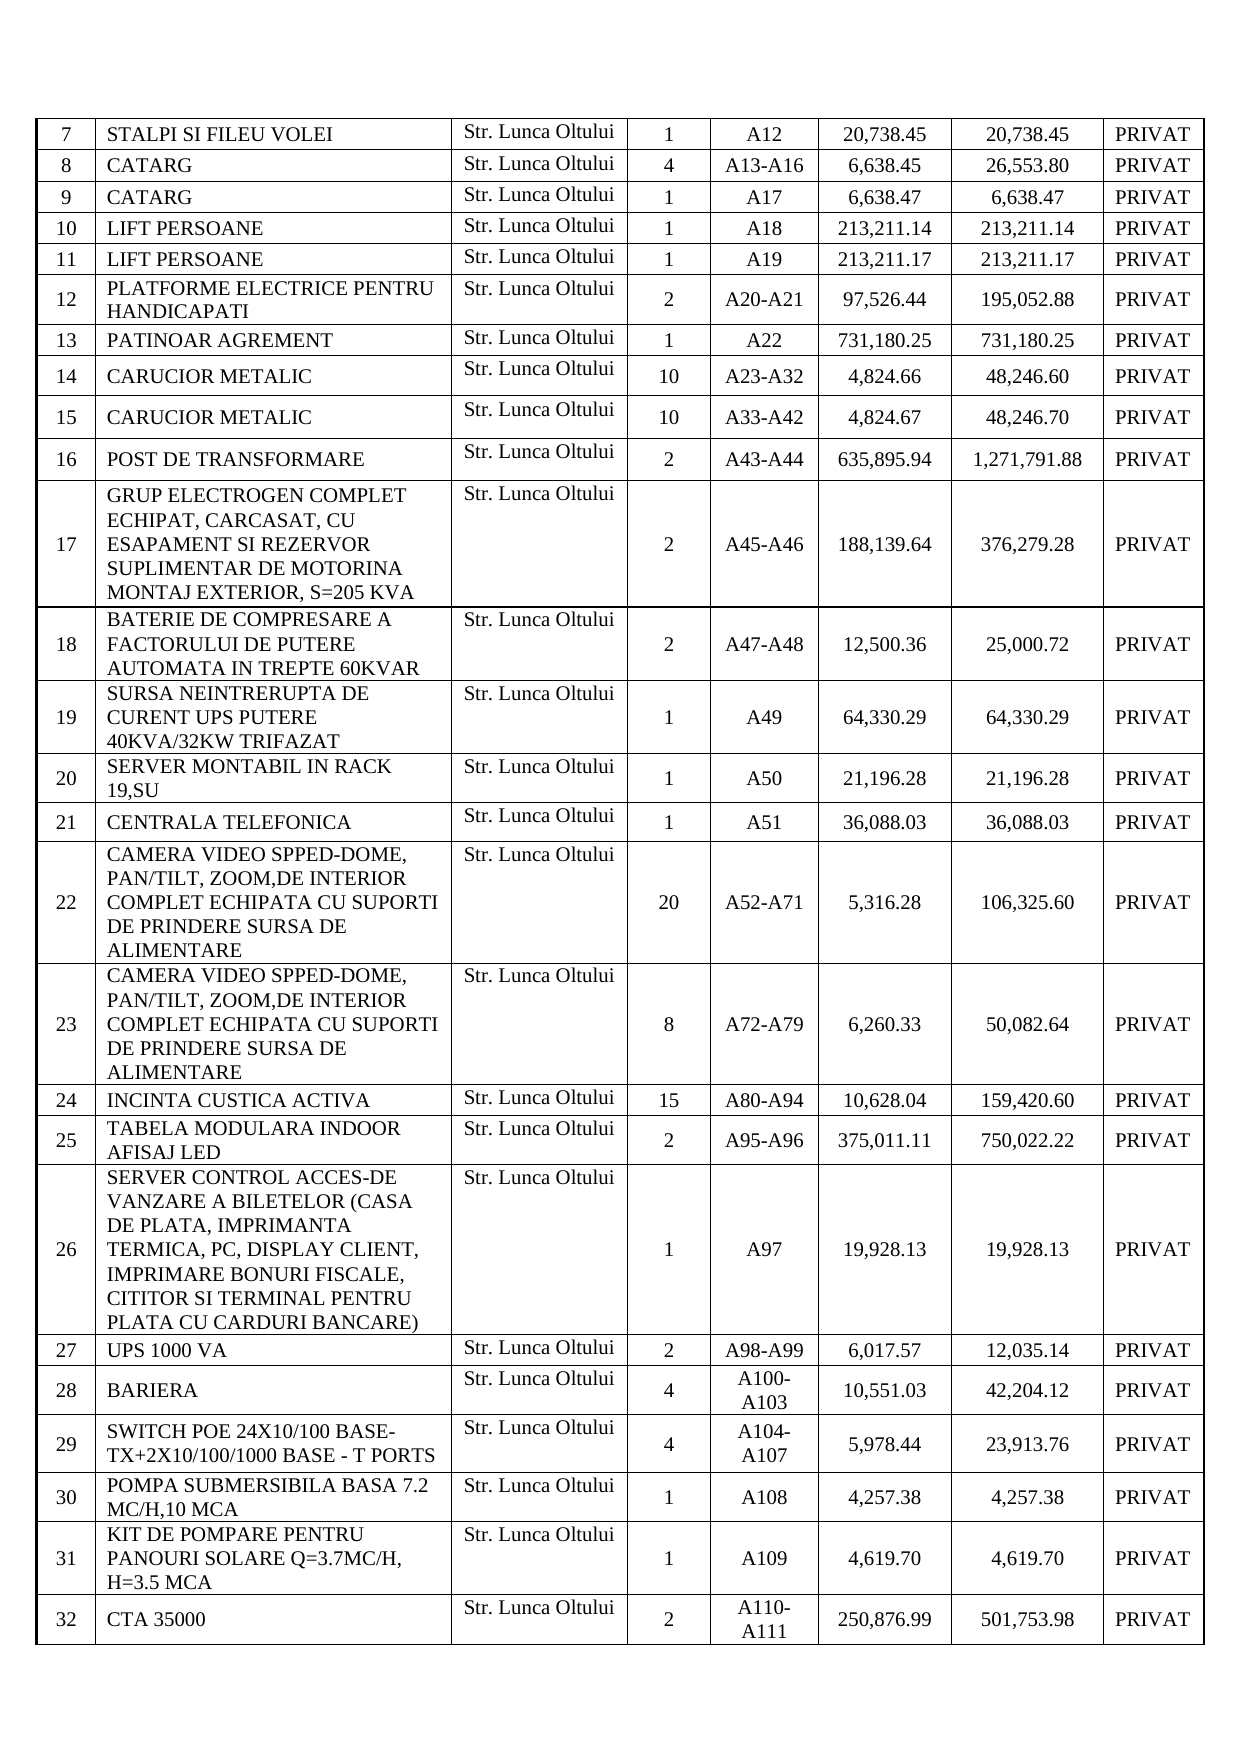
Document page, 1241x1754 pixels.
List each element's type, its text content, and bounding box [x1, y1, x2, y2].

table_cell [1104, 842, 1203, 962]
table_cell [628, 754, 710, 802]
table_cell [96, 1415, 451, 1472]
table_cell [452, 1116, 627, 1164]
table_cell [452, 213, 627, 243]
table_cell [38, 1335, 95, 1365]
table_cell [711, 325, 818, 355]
table_cell A13-A16 [711, 150, 818, 181]
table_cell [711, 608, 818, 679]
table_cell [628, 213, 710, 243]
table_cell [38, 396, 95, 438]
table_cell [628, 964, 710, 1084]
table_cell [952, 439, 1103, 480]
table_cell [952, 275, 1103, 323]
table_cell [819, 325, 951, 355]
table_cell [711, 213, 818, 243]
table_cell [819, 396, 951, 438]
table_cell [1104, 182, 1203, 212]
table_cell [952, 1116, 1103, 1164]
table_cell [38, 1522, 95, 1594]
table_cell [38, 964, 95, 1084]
table_cell CATARG [96, 150, 451, 181]
table_cell 20,738.45 [819, 119, 951, 149]
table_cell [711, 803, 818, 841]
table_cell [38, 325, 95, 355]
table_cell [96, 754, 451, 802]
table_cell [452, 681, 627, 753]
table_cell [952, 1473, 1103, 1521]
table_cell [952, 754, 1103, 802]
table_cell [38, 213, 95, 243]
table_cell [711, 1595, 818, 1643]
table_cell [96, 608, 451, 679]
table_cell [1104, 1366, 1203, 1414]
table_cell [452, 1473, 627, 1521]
table_cell A12 [711, 119, 818, 149]
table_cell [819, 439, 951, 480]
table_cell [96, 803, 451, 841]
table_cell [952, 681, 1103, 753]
table_cell 7 [38, 119, 95, 149]
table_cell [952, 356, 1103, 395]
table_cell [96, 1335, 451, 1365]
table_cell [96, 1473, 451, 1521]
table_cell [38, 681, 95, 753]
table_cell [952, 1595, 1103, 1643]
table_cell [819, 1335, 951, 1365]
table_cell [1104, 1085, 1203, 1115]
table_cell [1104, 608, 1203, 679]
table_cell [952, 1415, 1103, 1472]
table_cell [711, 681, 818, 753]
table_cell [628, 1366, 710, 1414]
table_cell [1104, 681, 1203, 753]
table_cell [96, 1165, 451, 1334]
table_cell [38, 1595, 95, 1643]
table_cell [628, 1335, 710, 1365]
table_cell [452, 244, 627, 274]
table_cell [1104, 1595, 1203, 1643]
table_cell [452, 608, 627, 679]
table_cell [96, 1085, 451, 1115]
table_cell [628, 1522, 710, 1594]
table_cell PRIVAT [1104, 119, 1203, 149]
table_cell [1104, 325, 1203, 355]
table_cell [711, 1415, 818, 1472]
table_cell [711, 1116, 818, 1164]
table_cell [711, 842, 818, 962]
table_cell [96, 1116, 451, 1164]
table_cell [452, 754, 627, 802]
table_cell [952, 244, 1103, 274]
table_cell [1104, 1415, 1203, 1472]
table_cell 20,738.45 [952, 119, 1103, 149]
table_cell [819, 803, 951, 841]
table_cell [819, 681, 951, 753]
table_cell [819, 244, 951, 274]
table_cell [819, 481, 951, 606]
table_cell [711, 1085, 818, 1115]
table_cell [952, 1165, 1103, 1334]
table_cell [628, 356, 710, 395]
table_cell 1 [628, 182, 710, 212]
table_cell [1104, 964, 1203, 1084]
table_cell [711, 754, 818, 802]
table_cell 26,553.80 [952, 150, 1103, 181]
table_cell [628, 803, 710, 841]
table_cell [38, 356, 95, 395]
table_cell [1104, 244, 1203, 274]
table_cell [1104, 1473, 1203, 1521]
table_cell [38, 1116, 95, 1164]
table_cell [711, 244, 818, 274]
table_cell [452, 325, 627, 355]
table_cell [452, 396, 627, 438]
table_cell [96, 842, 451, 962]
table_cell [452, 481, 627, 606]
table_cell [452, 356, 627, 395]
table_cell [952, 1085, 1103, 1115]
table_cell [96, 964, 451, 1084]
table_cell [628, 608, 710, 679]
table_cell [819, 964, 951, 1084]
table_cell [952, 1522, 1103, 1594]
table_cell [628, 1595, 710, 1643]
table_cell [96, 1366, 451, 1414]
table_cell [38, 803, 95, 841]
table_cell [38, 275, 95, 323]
table_cell 4 [628, 150, 710, 181]
table_cell PRIVAT [1104, 150, 1203, 181]
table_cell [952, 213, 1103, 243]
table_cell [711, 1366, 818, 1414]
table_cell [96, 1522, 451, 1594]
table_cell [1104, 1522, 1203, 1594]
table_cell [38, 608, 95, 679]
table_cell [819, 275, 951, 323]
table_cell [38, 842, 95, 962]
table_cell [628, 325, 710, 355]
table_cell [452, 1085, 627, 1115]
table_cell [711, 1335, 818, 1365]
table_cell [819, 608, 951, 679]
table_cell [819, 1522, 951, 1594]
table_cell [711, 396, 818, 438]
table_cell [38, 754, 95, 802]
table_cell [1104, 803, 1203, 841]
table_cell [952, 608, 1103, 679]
table_cell Str. Lunca Oltului [452, 119, 627, 149]
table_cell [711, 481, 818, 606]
table_cell 6,638.45 [819, 150, 951, 181]
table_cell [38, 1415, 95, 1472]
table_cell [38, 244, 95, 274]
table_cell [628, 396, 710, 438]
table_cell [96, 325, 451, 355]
table_cell A17 [711, 182, 818, 212]
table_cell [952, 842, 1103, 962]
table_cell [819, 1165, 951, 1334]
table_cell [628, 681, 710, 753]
table_cell Str. Lunca Oltului [452, 182, 627, 212]
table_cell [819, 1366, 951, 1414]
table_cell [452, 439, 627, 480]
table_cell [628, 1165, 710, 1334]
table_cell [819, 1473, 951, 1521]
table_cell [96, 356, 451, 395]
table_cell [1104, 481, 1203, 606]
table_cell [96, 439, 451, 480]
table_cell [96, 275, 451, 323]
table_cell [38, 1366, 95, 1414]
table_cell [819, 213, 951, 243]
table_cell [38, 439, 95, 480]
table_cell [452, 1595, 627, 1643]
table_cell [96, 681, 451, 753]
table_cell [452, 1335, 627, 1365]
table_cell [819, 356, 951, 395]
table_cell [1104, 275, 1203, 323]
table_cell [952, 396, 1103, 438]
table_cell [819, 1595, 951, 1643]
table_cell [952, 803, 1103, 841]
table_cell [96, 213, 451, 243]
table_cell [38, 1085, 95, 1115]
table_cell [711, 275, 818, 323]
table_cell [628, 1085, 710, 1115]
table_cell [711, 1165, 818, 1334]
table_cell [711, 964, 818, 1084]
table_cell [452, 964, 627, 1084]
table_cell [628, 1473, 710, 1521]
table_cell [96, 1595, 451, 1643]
table_cell 1 [628, 119, 710, 149]
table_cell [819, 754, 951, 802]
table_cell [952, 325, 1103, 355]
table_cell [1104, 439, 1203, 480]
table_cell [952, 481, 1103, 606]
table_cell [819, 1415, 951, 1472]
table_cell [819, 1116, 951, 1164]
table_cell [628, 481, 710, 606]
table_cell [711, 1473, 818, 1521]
table_cell CATARG [96, 182, 451, 212]
table_cell 9 [38, 182, 95, 212]
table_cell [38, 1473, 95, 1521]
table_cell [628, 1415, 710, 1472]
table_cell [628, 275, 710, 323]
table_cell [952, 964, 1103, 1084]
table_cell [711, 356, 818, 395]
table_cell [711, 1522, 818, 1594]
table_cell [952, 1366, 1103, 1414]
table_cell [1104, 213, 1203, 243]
table_cell Str. Lunca Oltului [452, 150, 627, 181]
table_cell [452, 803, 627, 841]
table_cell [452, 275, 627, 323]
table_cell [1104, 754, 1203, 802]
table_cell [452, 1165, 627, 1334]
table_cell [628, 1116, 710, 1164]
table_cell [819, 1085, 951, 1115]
table_cell STALPI SI FILEU VOLEI [96, 119, 451, 149]
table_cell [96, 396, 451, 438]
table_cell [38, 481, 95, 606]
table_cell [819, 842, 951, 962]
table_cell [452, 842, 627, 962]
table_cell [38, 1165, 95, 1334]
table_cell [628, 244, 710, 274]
table_cell 8 [38, 150, 95, 181]
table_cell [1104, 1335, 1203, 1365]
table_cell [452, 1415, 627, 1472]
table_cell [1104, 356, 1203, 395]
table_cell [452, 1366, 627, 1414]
table_cell 6,638.47 [819, 182, 951, 212]
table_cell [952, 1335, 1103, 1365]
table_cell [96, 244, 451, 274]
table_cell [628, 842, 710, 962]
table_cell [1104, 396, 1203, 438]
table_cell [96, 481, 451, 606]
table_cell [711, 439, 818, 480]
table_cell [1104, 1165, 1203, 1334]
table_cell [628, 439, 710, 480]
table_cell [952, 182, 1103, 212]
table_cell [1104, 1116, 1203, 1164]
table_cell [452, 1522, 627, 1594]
